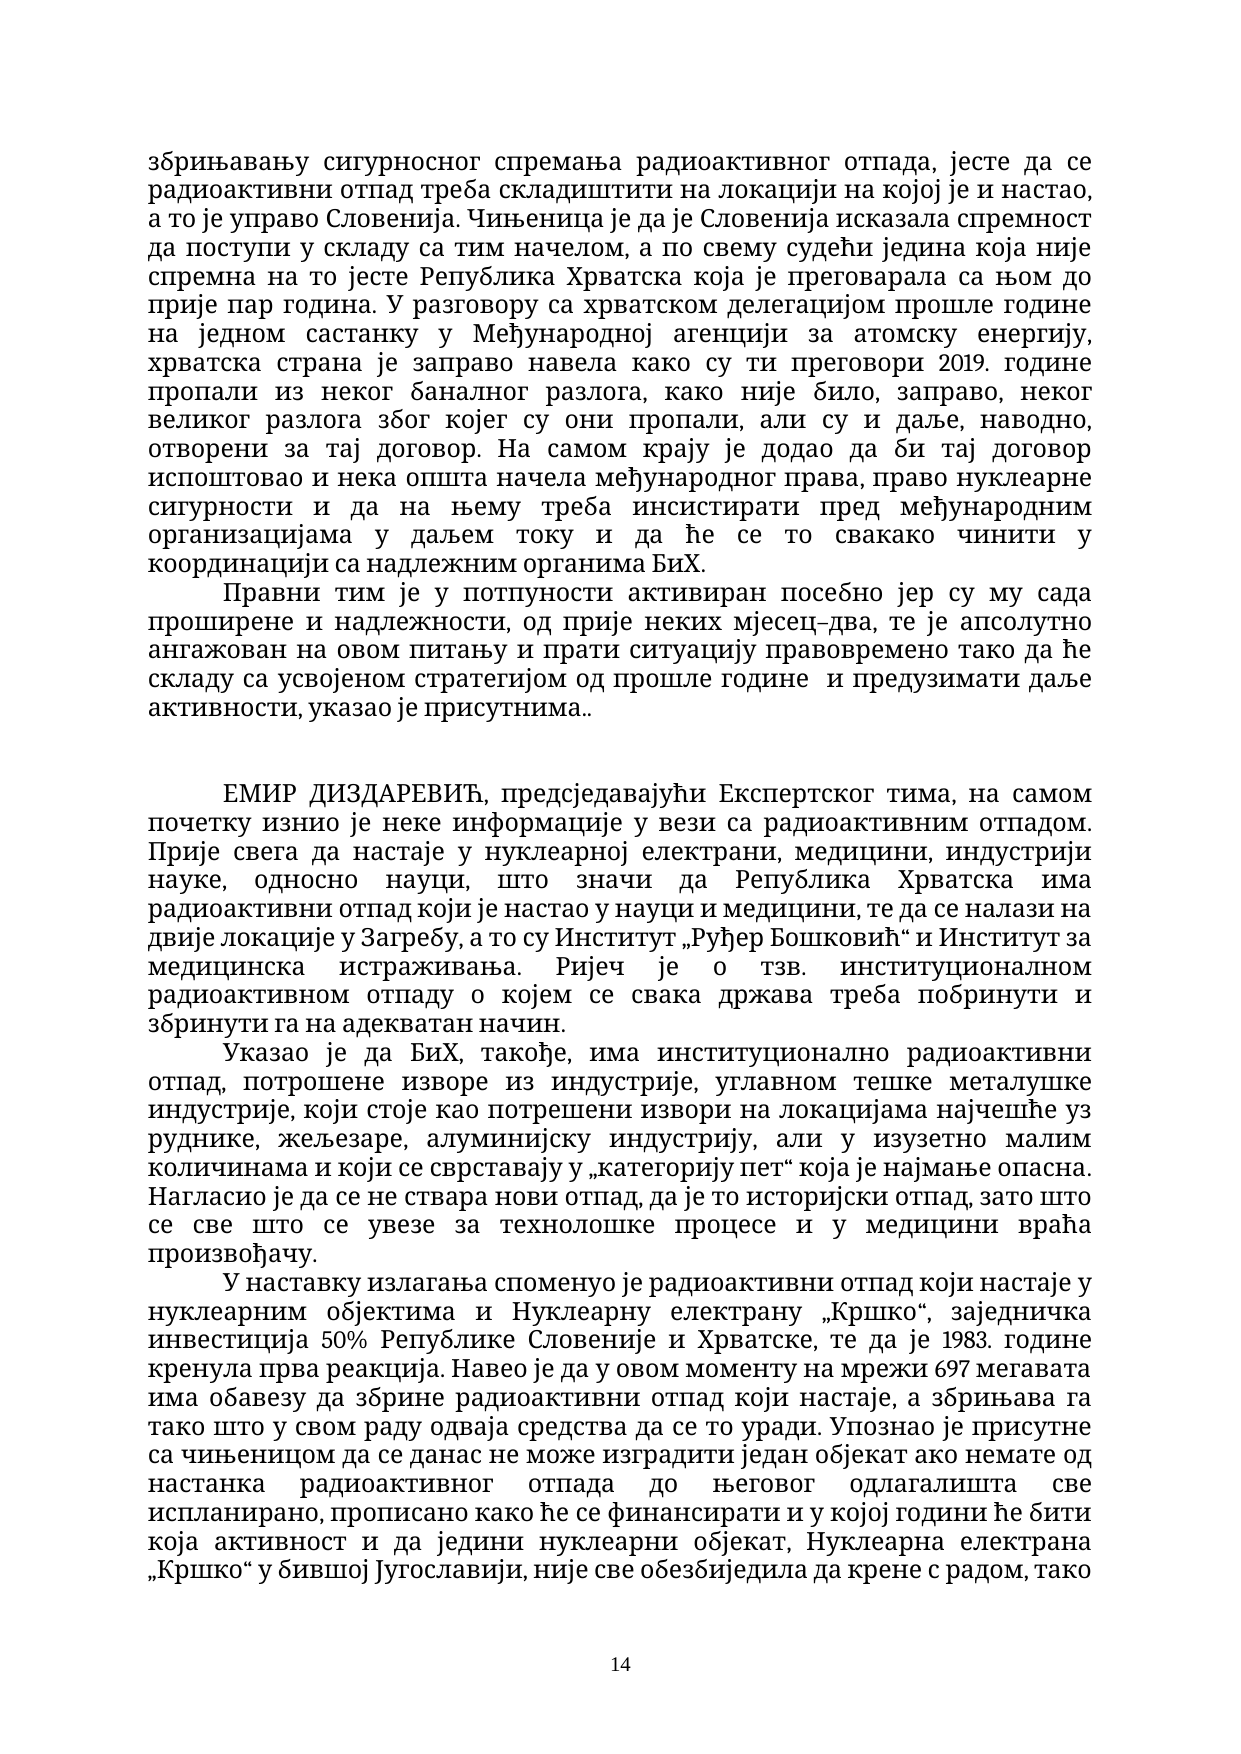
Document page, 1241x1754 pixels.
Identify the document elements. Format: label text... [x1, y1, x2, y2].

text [148, 148, 1093, 579]
text ЕМИР ДИЗДАРЕВИЋ, предсједавајући Експертског тима, на самом почетку изнио је неке информације у вези са радиоактивним отпадом. Прије свега да настаје у нуклеарној електрани, медицини, индустрији науке, односно науци, што значи да Република Хрватска има радиоактивни отпад који је настао у науци и медицини, те да се налази на двије локације у Загребу, а то су Институт „Руђер Бошковић“ и Институт за медицинска истраживања. Ријеч је о тзв. институционалном радиоактивном отпаду о којем се свака држава треба побринути и збринути га на адекватан начин. [148, 780, 1093, 1039]
text Правни тим је у потпуности активиран посебно јер су му сада проширене и надлежности, од прије неких мјесец–два, те је апсолутно ангажован на овом питању и прати ситуацију правовремено тако да ће складу са усвојеном стратегијом од прошле године и предузимати даље активности, указао је присутнима.. [148, 579, 1093, 723]
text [148, 1269, 1093, 1585]
text Указао је да БиХ, такође, има институционално радиоактивни отпад, потрошене изворе из индустрије, углавном тешке металушке индустрије, који стоје као потрешени извори на локацијама најчешће уз руднике, жељезаре, алуминијску индустрију, али у изузетно малим количинама и који се сврставају у „категорију пет“ која је најмање опасна. Нагласио је да се не ствара нови отпад, да је то историјски отпад, зато што се све што се увезе за технолошке процесе и у медицини враћа произвођачу. [148, 1039, 1093, 1269]
